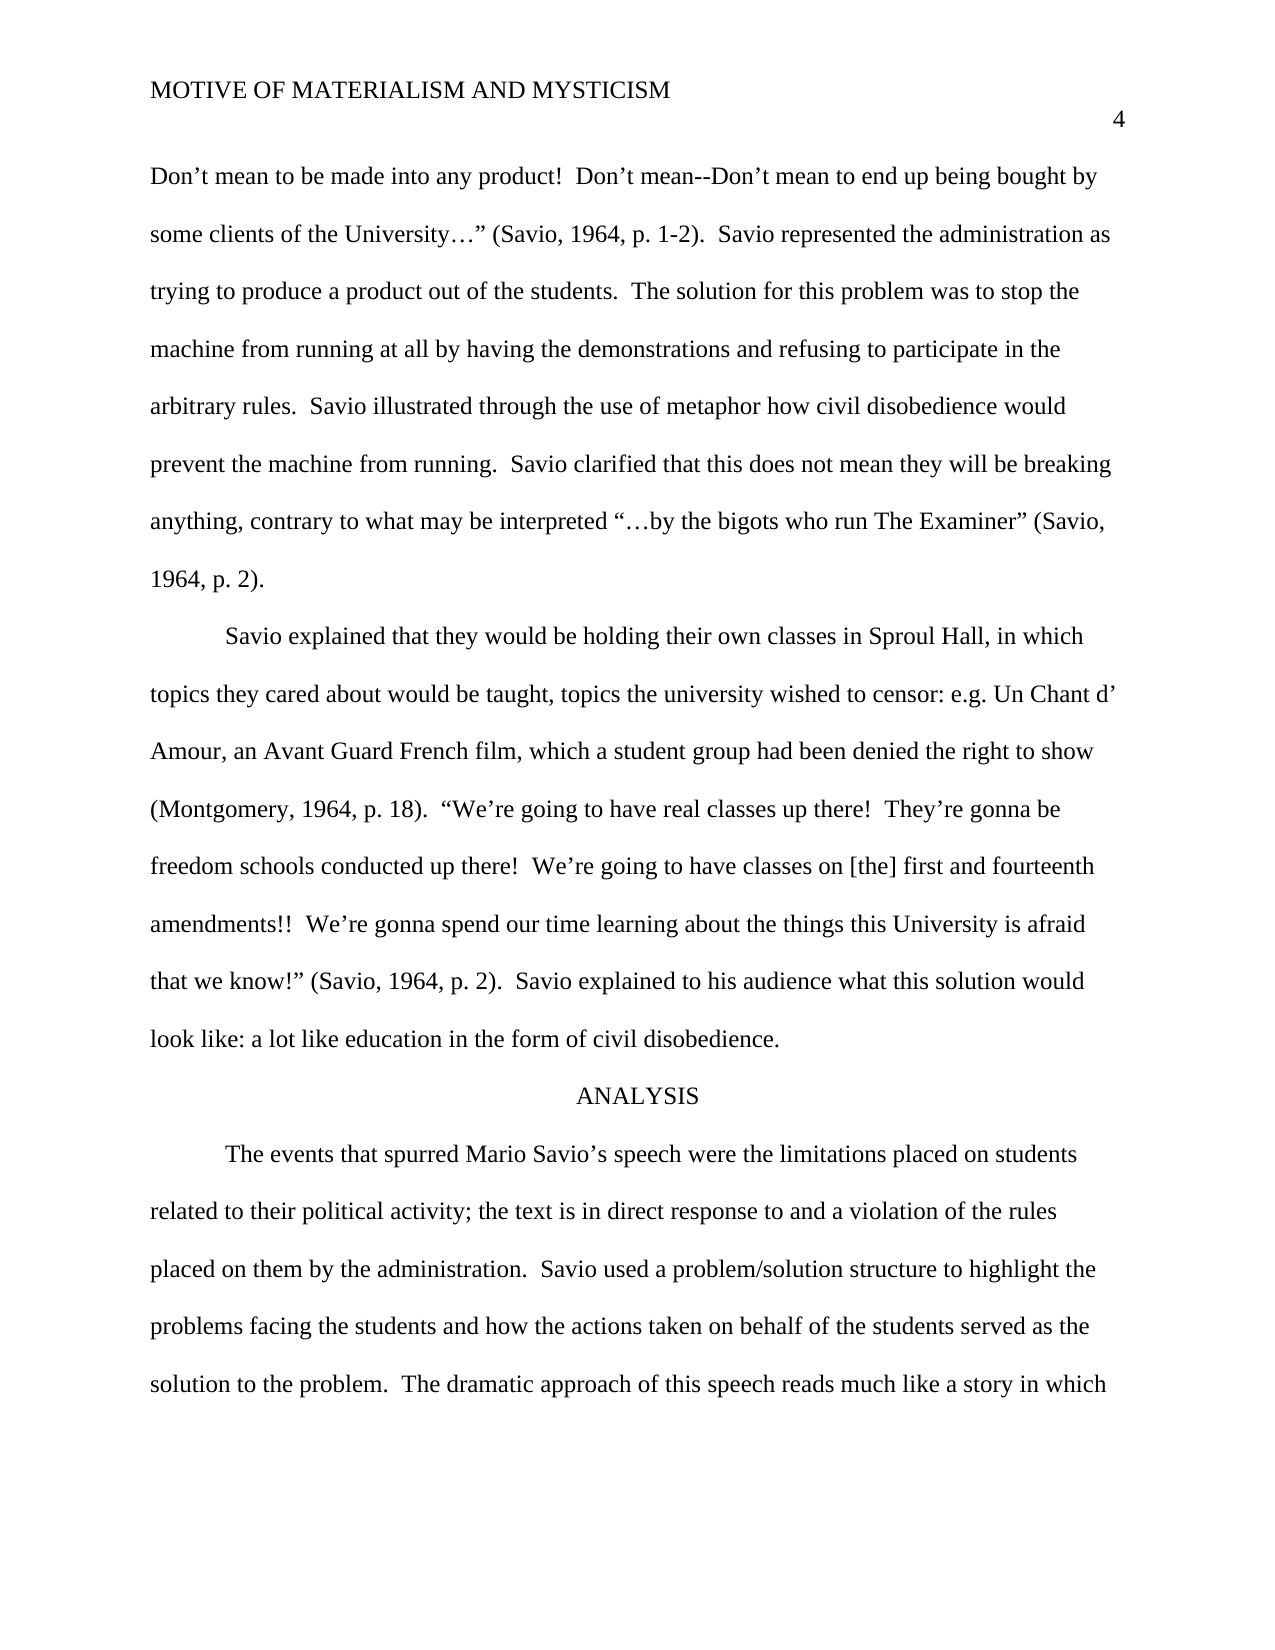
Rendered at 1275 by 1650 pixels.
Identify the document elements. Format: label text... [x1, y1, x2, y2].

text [150, 161, 1125, 592]
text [150, 1139, 1125, 1397]
text Savio explained that they would be holding their own classes in Sproul Hall, in which topics they cared about would be taught, topics the university wished to censor: e.g. Un Chant d’ Amour, an Avant Guard French film, which a student group had been denied the right to show (Montgomery, 1964, p. 18). “We’re going to have real classes up there! They’re gonna be freedom schools conducted up there! We’re going to have classes on [the] first and fourteenth amendments!! We’re gonna spend our time learning about the things this University is afraid that we know!” (Savio, 1964, p. 2). Savio explained to his audience what this solution would look like: a lot like education in the form of civil disobedience. [150, 621, 1125, 1052]
text ANALYSIS [150, 1081, 1125, 1110]
